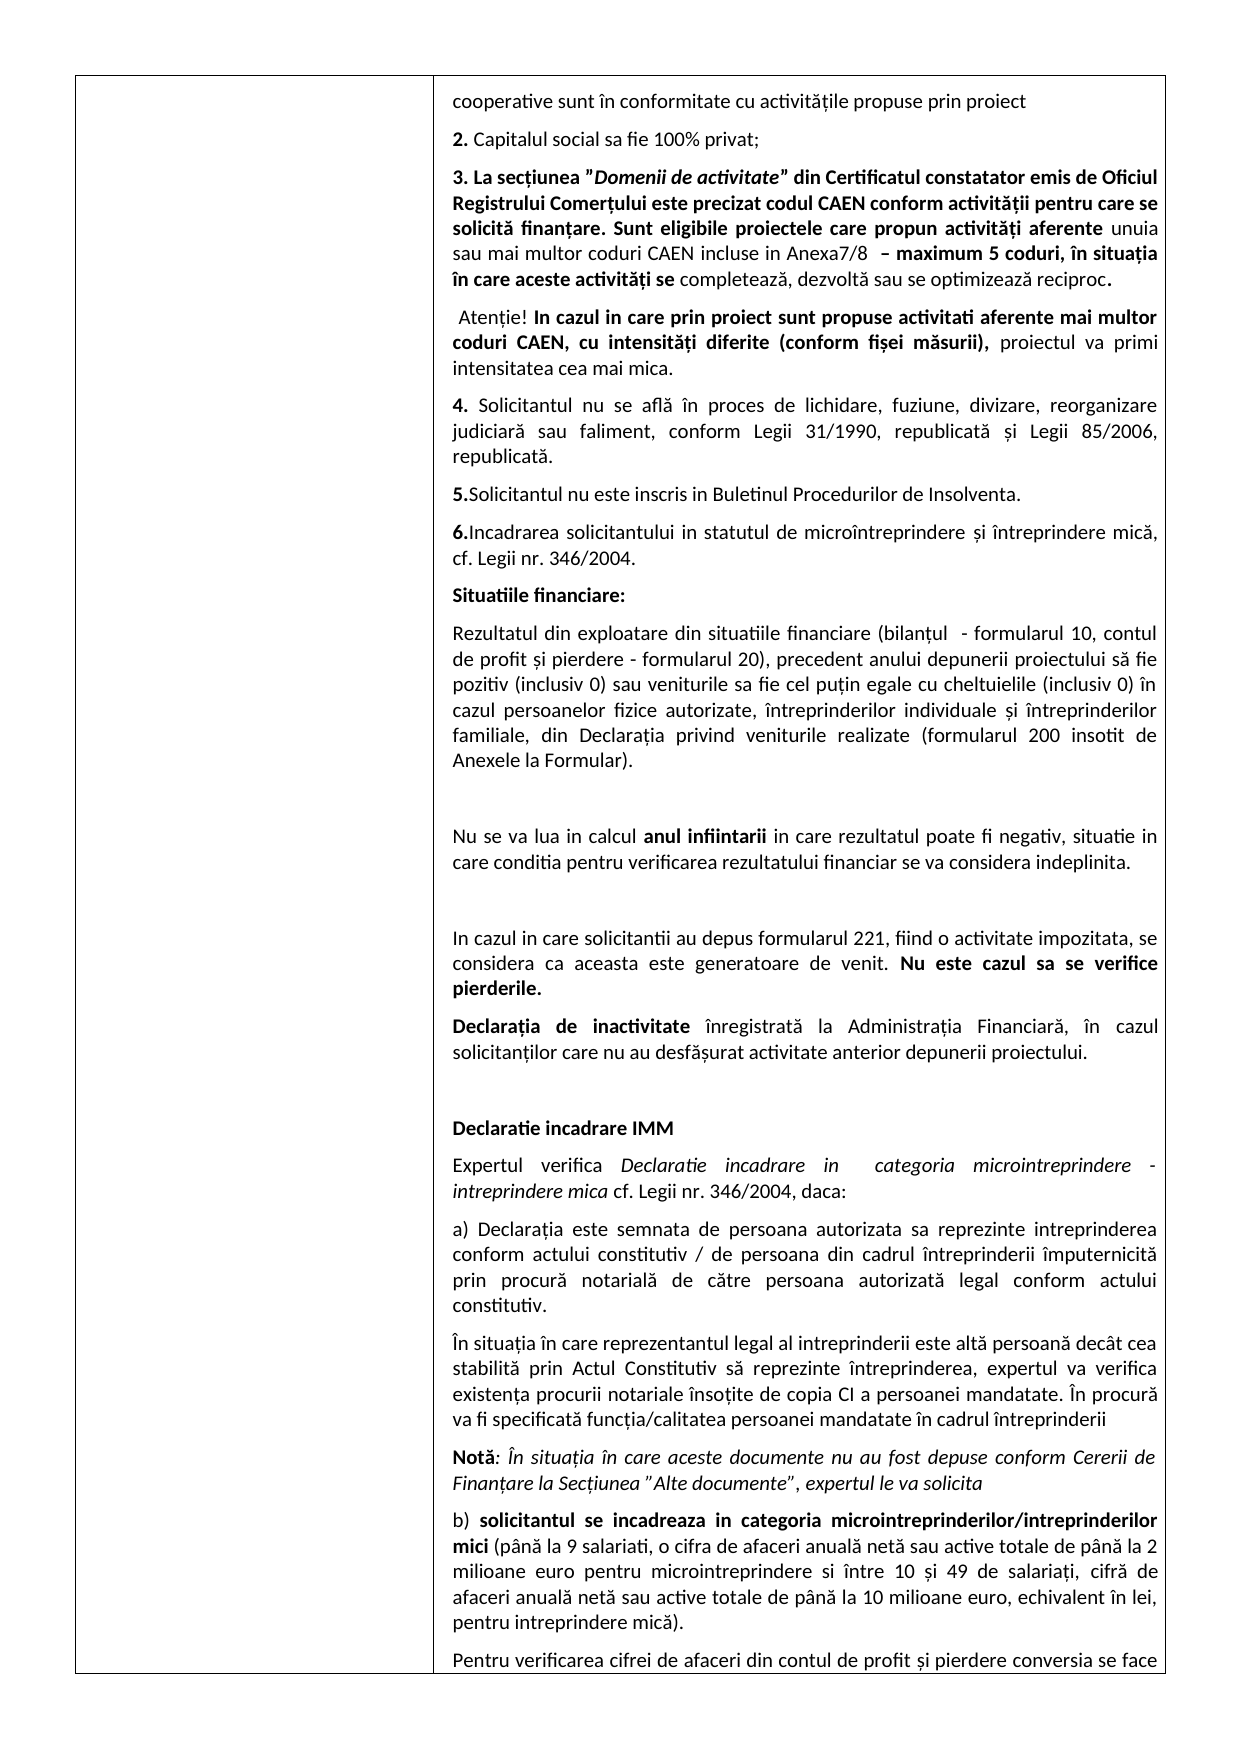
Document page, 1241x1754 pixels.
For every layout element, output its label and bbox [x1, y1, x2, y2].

table_cell [76, 76, 433, 1673]
table_cell [434, 76, 1165, 1673]
